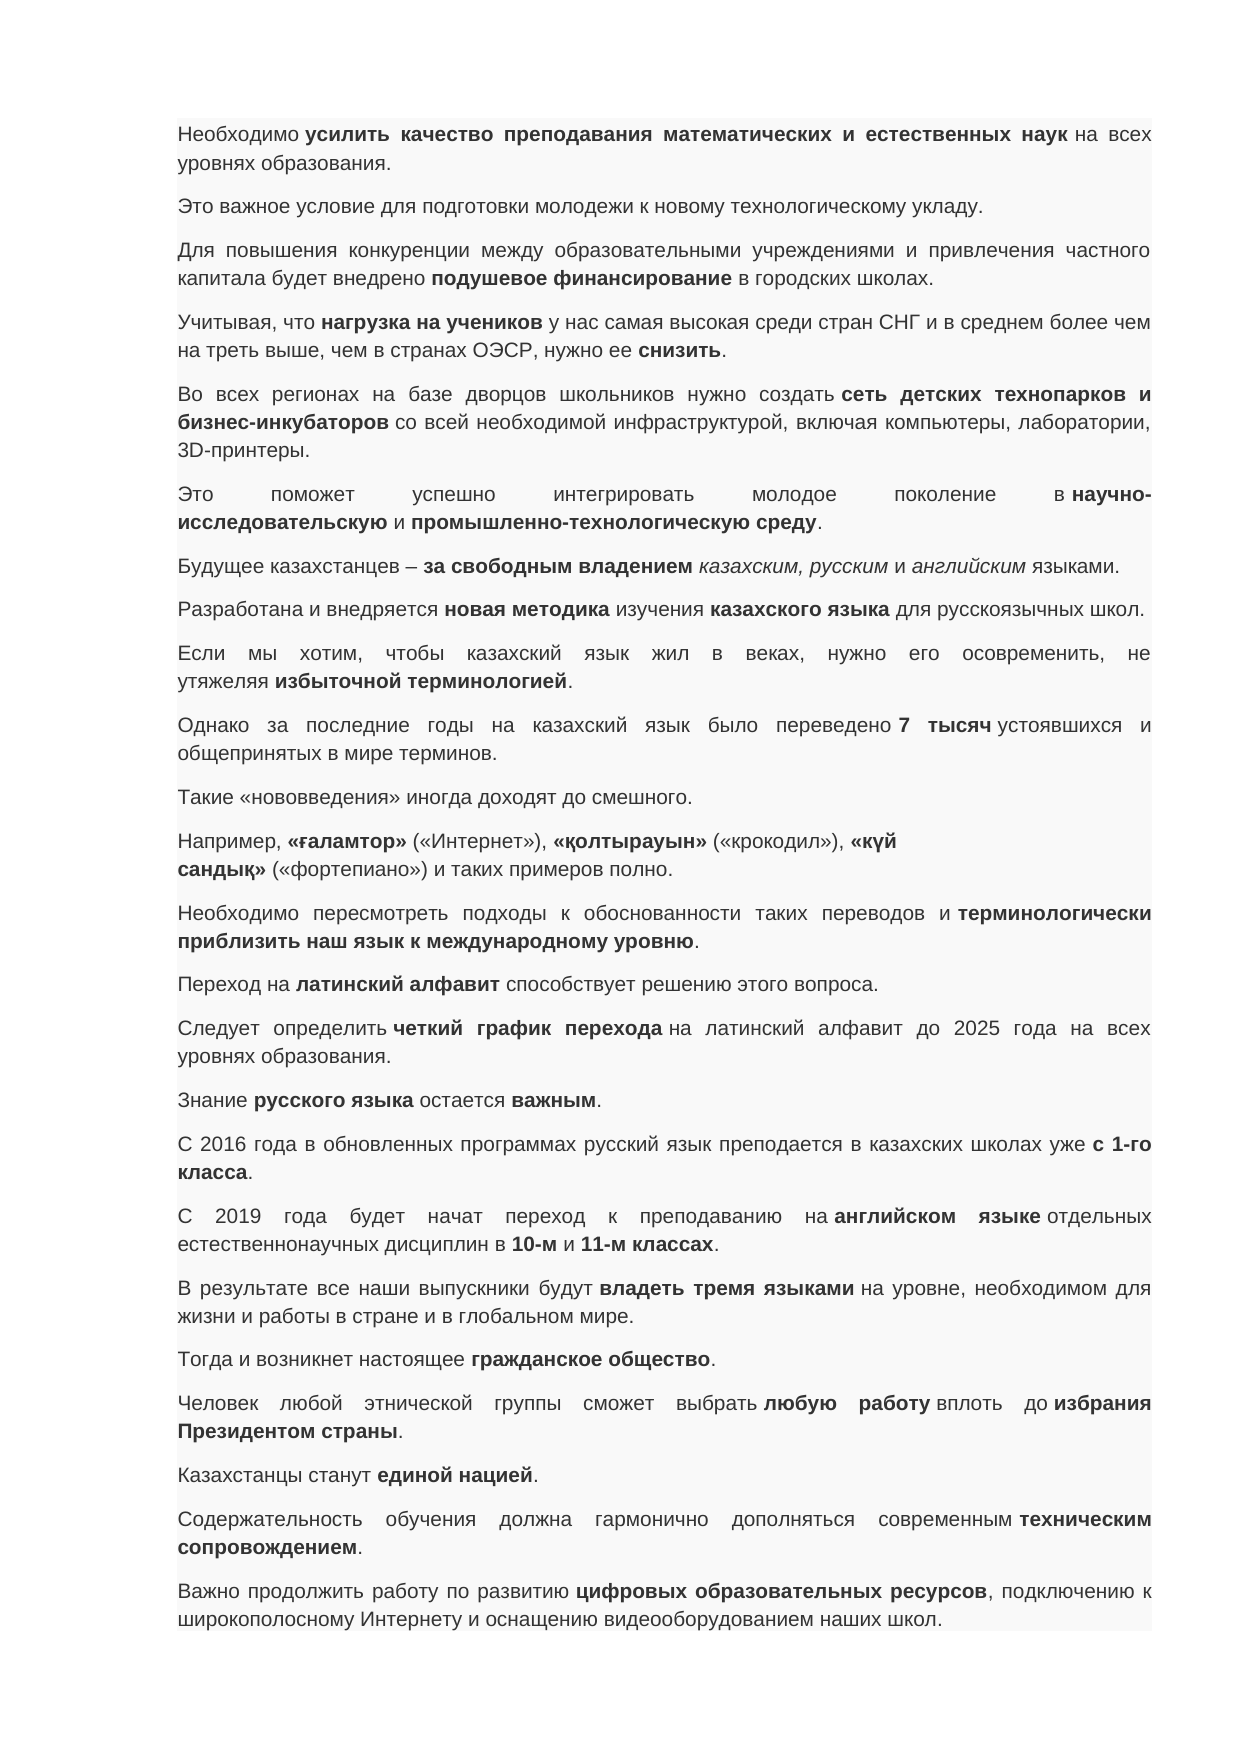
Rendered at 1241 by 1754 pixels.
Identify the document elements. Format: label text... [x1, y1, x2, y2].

text Знание русского языка остается важным. [177, 1084, 1152, 1112]
text Такие «нововведения» иногда доходят до смешного. [177, 781, 1152, 809]
text С 2019 года будет начат переход к преподаванию на английском языке отдельных естественнонаучных дисциплин в 10-м и 11-м классах. [177, 1199, 1152, 1256]
text Важно продолжить работу по развитию цифровых образовательных ресурсов, подключению к широкополосному Интернету и оснащению видеооборудованием наших школ. [177, 1574, 1152, 1631]
text Это важное условие для подготовки молодежи к новому технологическому укладу. [177, 190, 1152, 218]
text В результате все наши выпускники будут владеть тремя языками на уровне, необходимом для жизни и работы в стране и в глобальном мире. [177, 1271, 1152, 1327]
text Необходимо пересмотреть подходы к обоснованности таких переводов и терминологически приблизить наш язык к международному уровню. [177, 896, 1152, 952]
text Если мы хотим, чтобы казахский язык жил в веках, нужно его осовременить, не утяжеляя избыточной терминологией. [177, 637, 1152, 693]
text Разработана и внедряется новая методика изучения казахского языка для русскоязычных школ. [177, 593, 1152, 621]
text Следует определить четкий график перехода на латинский алфавит до 2025 года на всех уровнях образования. [177, 1012, 1152, 1068]
text Во всех регионах на базе дворцов школьников нужно создать сеть детских технопарков и бизнес-инкубаторов со всей необходимой инфраструктурой, включая компьютеры, лаборатории, 3D-принтеры. [177, 377, 1152, 462]
text Например, «ғаламтор» («Интернет»), «қолтырауын» («крокодил»), «күй сандық» («фортепиано») и таких примеров полно. [177, 824, 1152, 881]
text Учитывая, что нагрузка на учеников у нас самая высокая среди стран СНГ и в среднем более чем на треть выше, чем в странах ОЭСР, нужно ее снизить. [177, 306, 1152, 362]
text Переход на латинский алфавит способствует решению этого вопроса. [177, 968, 1152, 996]
text С 2016 года в обновленных программах русский язык преподается в казахских школах уже с 1-го класса. [177, 1127, 1152, 1184]
text Казахстанцы станут единой нацией. [177, 1459, 1152, 1487]
text Человек любой этнической группы сможет выбрать любую работу вплоть до избрания Президентом страны. [177, 1387, 1152, 1443]
text Однако за последние годы на казахский язык было переведено 7 тысяч устоявшихся и общепринятых в мире терминов. [177, 709, 1152, 765]
text Будущее казахстанцев – за свободным владением казахским, русским и английским языками. [177, 549, 1152, 577]
text Содержательность обучения должна гармонично дополняться современным техническим сопровождением. [177, 1502, 1152, 1559]
text Для повышения конкуренции между образовательными учреждениями и привлечения частного капитала будет внедрено подушевое финансирование в городских школах. [177, 234, 1152, 290]
text Тогда и возникнет настоящее гражданское общество. [177, 1343, 1152, 1371]
text Это поможет успешно интегрировать молодое поколение в научно-исследовательскую и промышленно-технологическую среду. [177, 477, 1152, 534]
text Необходимо усилить качество преподавания математических и естественных наук на всех уровнях образования. [177, 118, 1152, 174]
